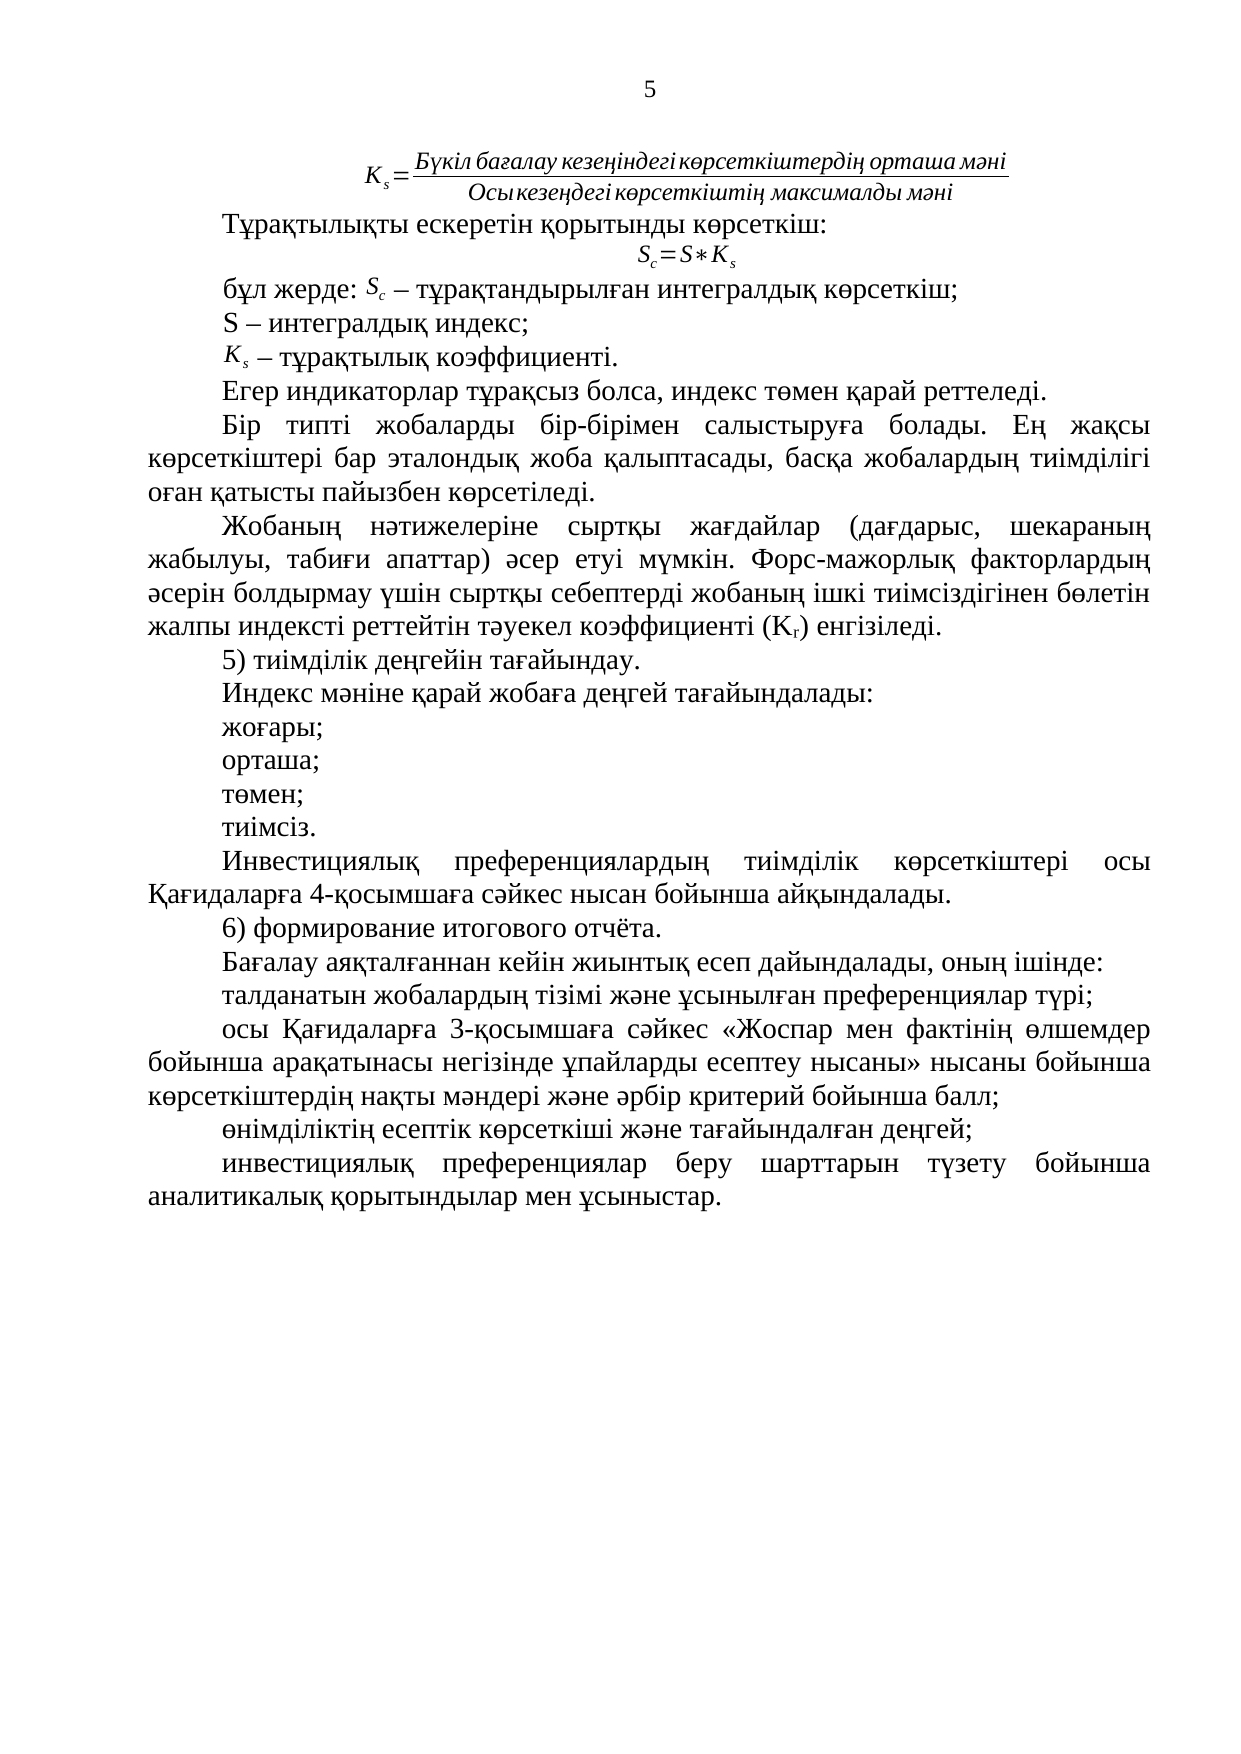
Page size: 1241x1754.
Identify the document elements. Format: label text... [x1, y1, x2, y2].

text талданатын жобалардың тізімі және ұсынылған преференциялар түрі; [148, 977, 1152, 1011]
text төмен; [148, 776, 1152, 809]
text Жобаның нәтижелеріне сыртқы жағдайлар (дағдарыс, шекараның жабылуы, табиғи апаттар) әсер етуі мүмкін. Форс-мажорлық факторлардың әсерін болдырмау үшін сыртқы себептерді жобаның ішкі тиімсіздігінен бөлетін жалпы индексті реттейтін тәуекел коэффициенті (Kᵣ) енгізіледі. [148, 508, 1152, 642]
text Бағалау аяқталғаннан кейін жиынтық есеп дайындалады, оның ішінде: [148, 944, 1152, 977]
text Индекс мәніне қарай жобаға деңгей тағайындалады: [148, 675, 1152, 709]
text инвестициялық преференциялар беру шарттарын түзету бойынша аналитикалық қорытындылар мен ұсыныстар. [148, 1145, 1152, 1212]
text жоғары; [148, 709, 1152, 742]
text орташа; [148, 742, 1152, 776]
text тиімсіз. [148, 809, 1152, 843]
text S – интегралдық индекс; [148, 305, 1152, 339]
text Тұрақтылықты ескеретін қорытынды көрсеткіш: [148, 207, 1152, 240]
text Бір типті жобаларды бір-бірімен салыстыруға болады. Ең жақсы көрсеткіштері бар эталондық жоба қалыптасады, басқа жобалардың тиімділігі оған қатысты пайызбен көрсетіледі. [148, 407, 1152, 508]
text Инвестициялық преференциялардың тиімділік көрсеткіштері осы Қағидаларға 4-қосымшаға сәйкес нысан бойынша айқындалады. [148, 843, 1152, 910]
text бұл жерде: – тұрақтандырылған интегралдық көрсеткіш; [148, 272, 1152, 305]
text Егер индикаторлар тұрақсыз болса, индекс төмен қарай реттеледі. [148, 373, 1152, 407]
text өнімділіктің есептік көрсеткіші және тағайындалған деңгей; [148, 1111, 1152, 1145]
text осы Қағидаларға 3-қосымшаға сәйкес «Жоспар мен фактінің өлшемдер бойынша арақатынасы негізінде ұпайларды есептеу нысаны» нысаны бойынша көрсеткіштердің нақты мәндері және әрбір критерий бойынша балл; [148, 1011, 1152, 1111]
text 6) формирование итогового отчёта. [148, 910, 1152, 944]
list 5) тиімділік деңгейін тағайындау. [148, 642, 1152, 675]
text – тұрақтылық коэффициенті. [148, 339, 1152, 373]
